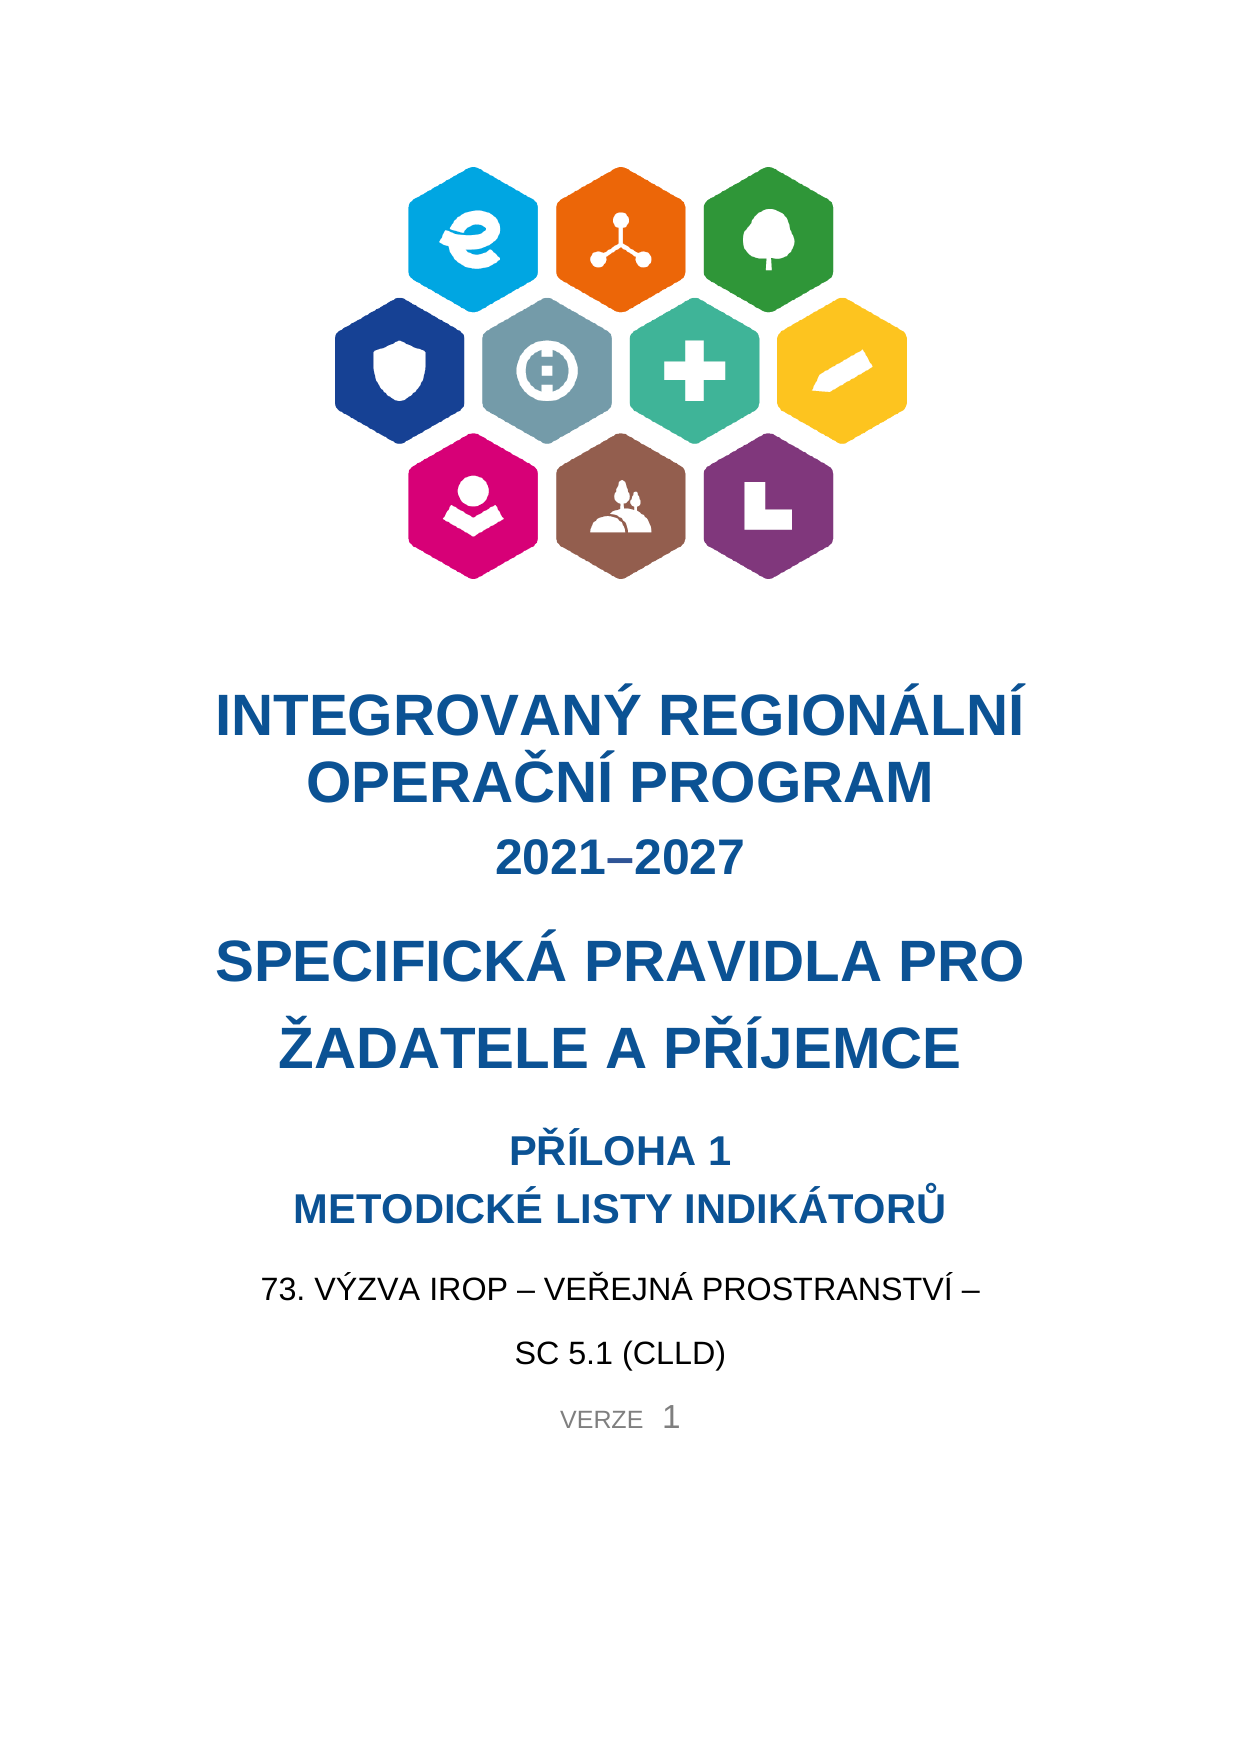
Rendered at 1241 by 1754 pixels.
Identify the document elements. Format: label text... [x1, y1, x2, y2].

text SC 5.1 (CLLD) [148, 1334, 1092, 1371]
picture [324, 149, 912, 607]
text INTEGROVANÝ REGIONÁLNÍ OPERAČNÍ PROGRAM [148, 593, 1092, 815]
text VERZE 1 [148, 1397, 1092, 1436]
text PŘÍLOHA 1 [148, 1127, 1092, 1175]
text 2021–2027 [148, 828, 1092, 885]
text SPECIFICKÁ PRAVIDLA PRO ŽADATELE A PŘÍJEMCE [148, 927, 1092, 1081]
text 73. VÝZVA IROP – VEŘEJNÁ PROSTRANSTVÍ – [148, 1271, 1092, 1308]
text METODICKÉ LISTY INDIKÁTORŮ [148, 1184, 1092, 1232]
